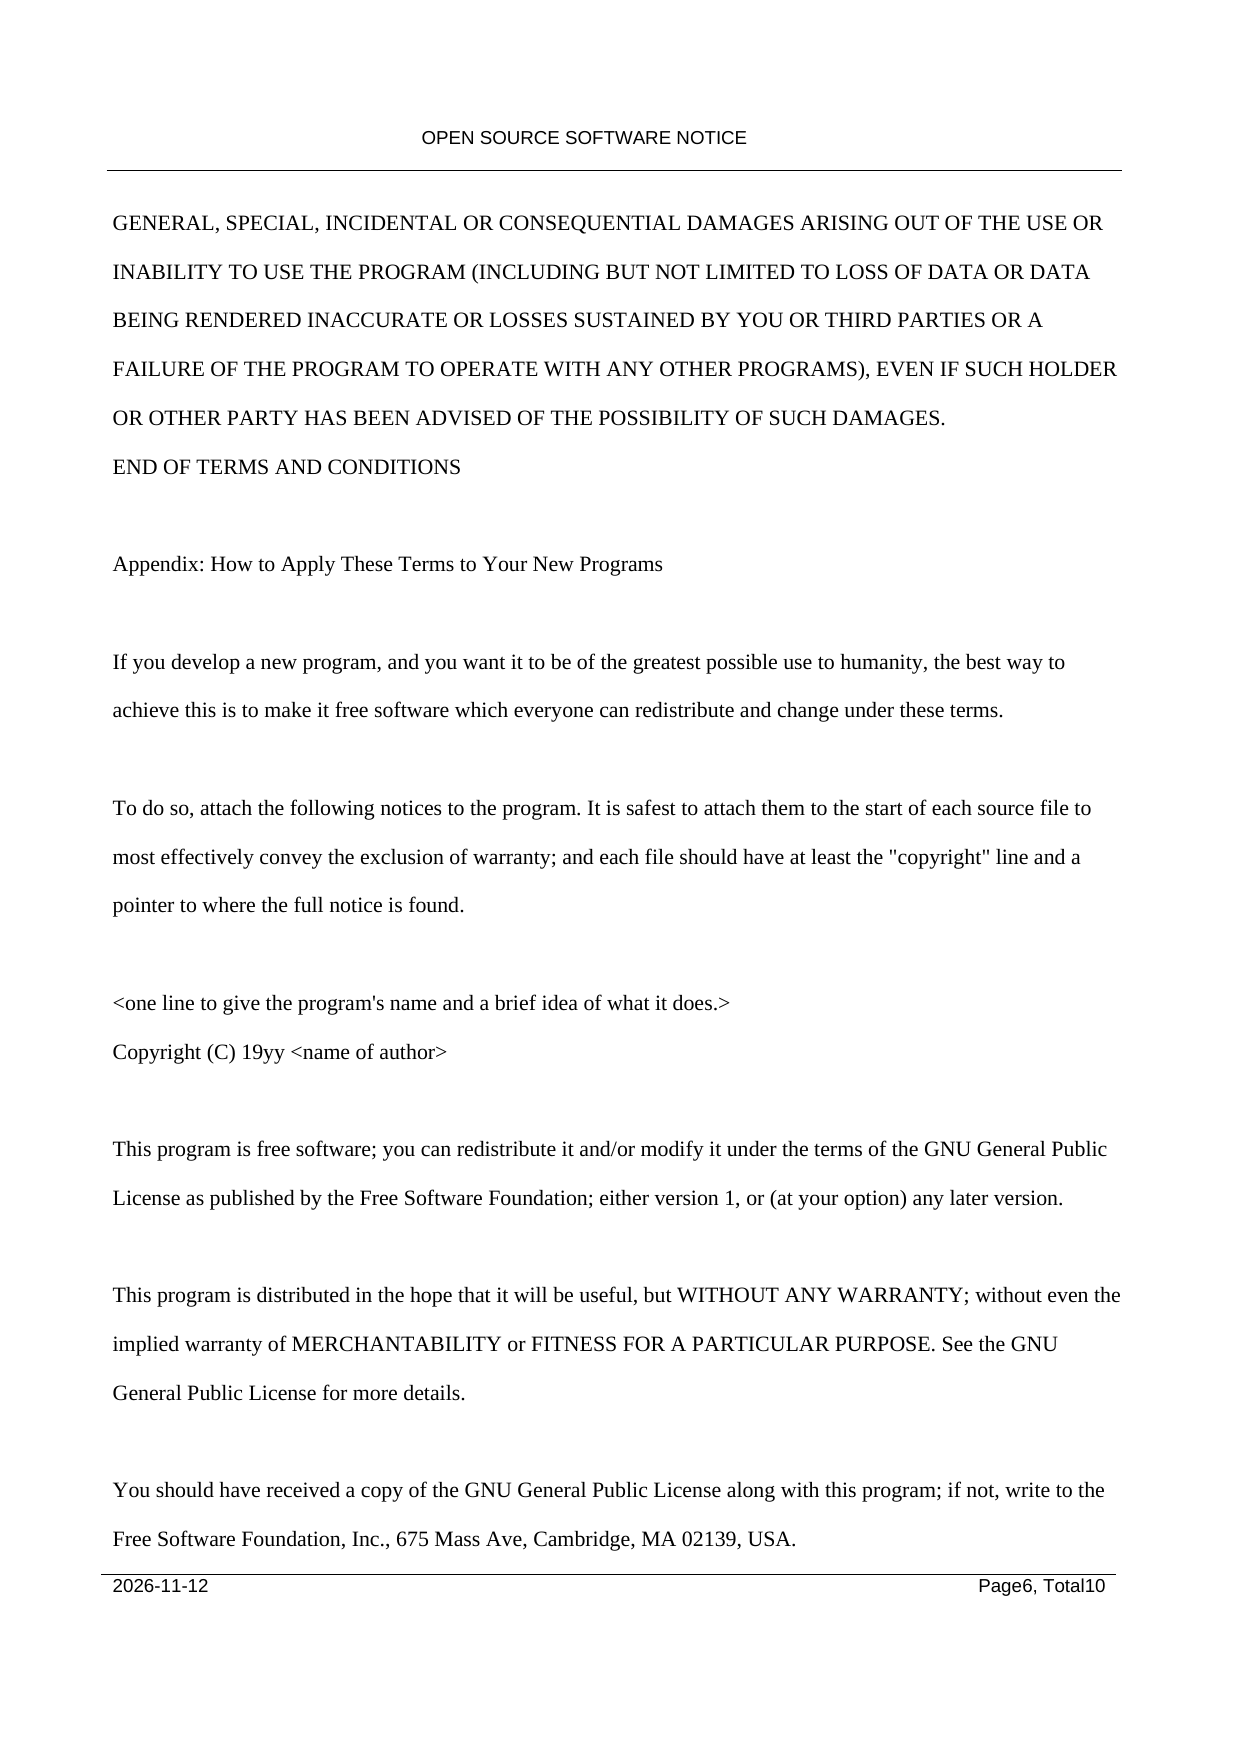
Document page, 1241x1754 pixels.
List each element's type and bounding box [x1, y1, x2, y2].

text [112, 206, 1128, 1555]
